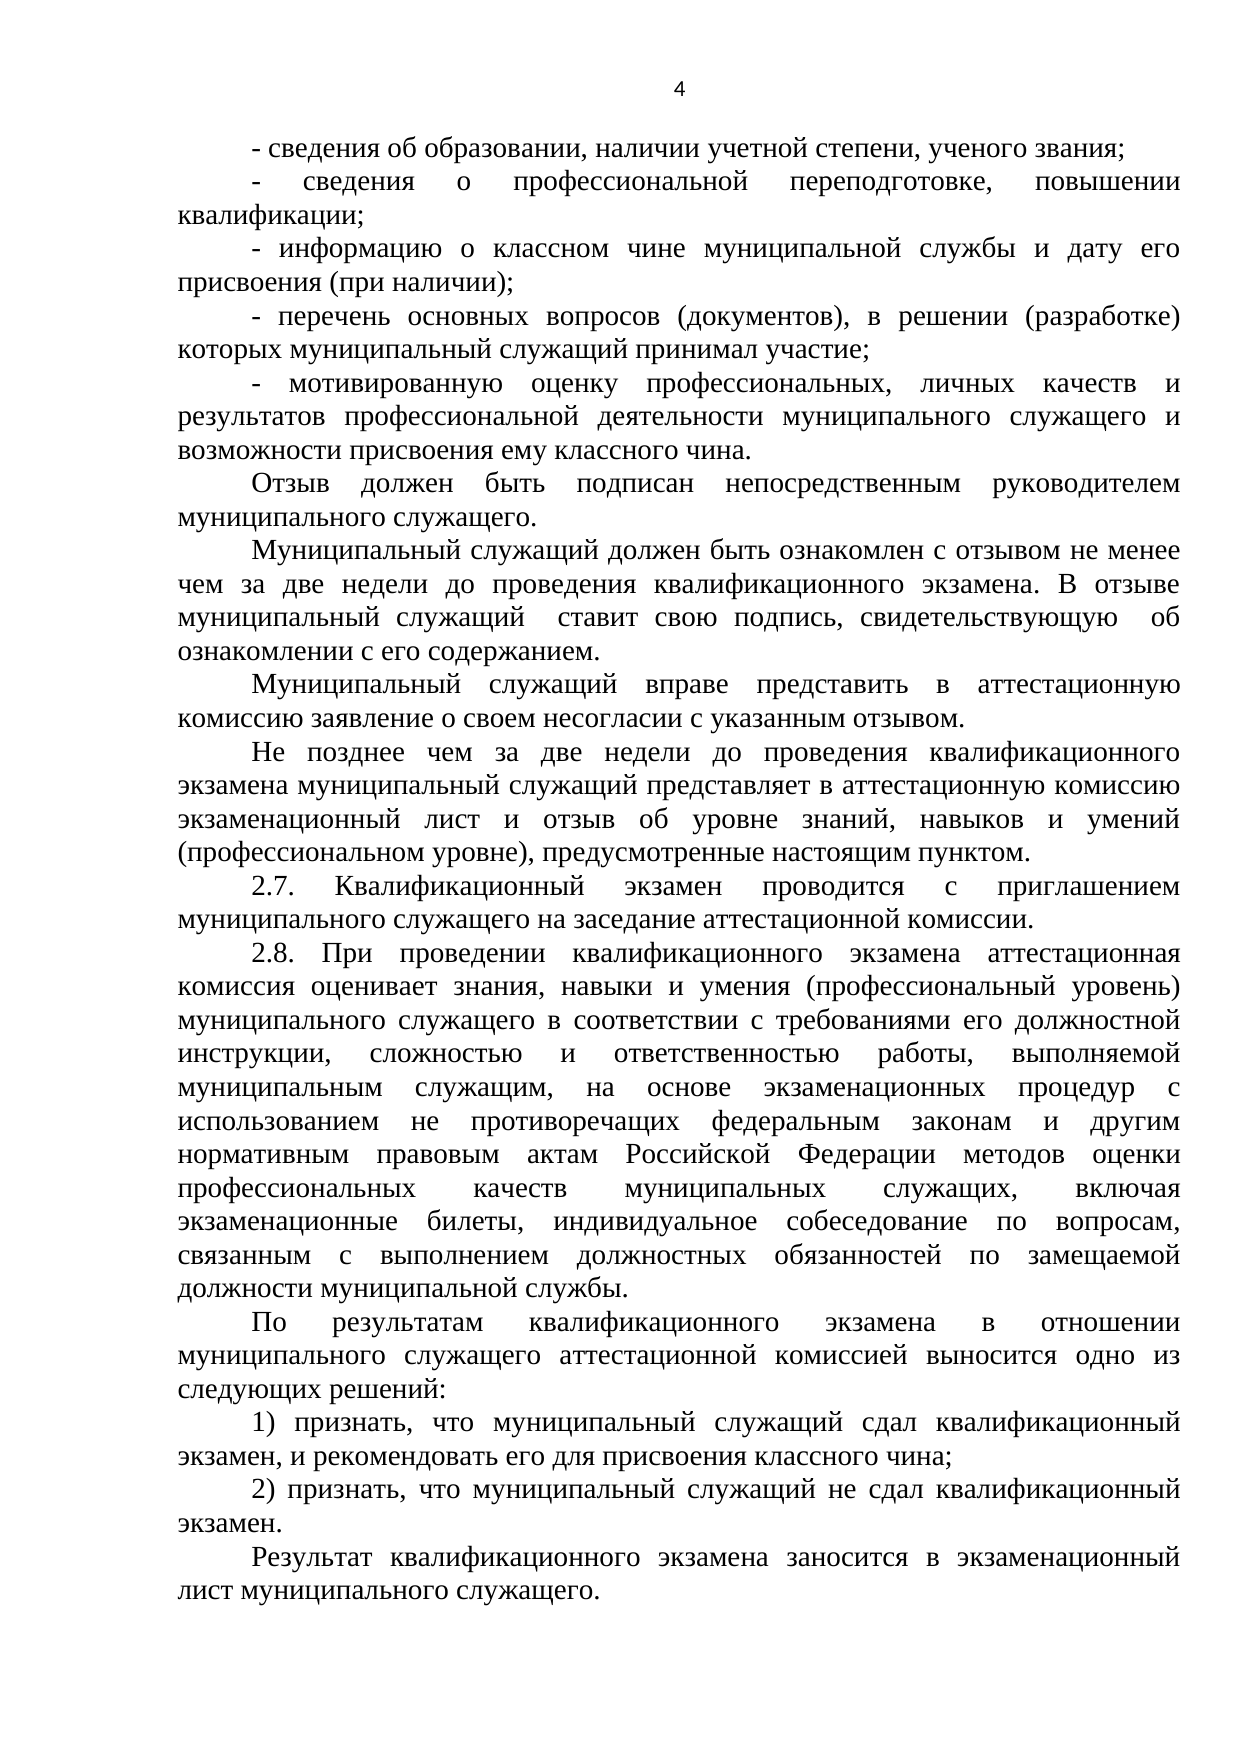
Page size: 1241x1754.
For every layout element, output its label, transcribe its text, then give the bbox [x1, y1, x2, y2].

text 1) признать, что муниципальный служащий сдал квалификационный экзамен, и рекомендовать его для присвоения классного чина; [177, 1404, 1181, 1472]
text Результат квалификационного экзамена заносится в экзаменационный лист муниципального служащего. [177, 1539, 1181, 1606]
text 2.8. При проведении квалификационного экзамена аттестационная комиссия оценивает знания, навыки и умения (профессиональный уровень) муниципального служащего в соответствии с требованиями его должностной инструкции, сложностью и ответственностью работы, выполняемой муниципальным служащим, на основе экзаменационных процедур с использованием не противоречащих федеральным законам и другим нормативным правовым актам Российской Федерации методов оценки профессиональных качеств муниципальных служащих, включая экзаменационные билеты, индивидуальное собеседование по вопросам, связанным с выполнением должностных обязанностей по замещаемой должности муниципальной службы. [177, 935, 1181, 1304]
text - мотивированную оценку профессиональных, личных качеств и результатов профессиональной деятельности муниципального служащего и возможности присвоения ему классного чина. [177, 365, 1181, 465]
text Отзыв должен быть подписан непосредственным руководителем муниципального служащего. [177, 465, 1181, 532]
text Не позднее чем за две недели до проведения квалификационного экзамена муниципальный служащий представляет в аттестационную комиссию экзаменационный лист и отзыв об уровне знаний, навыков и умений (профессиональном уровне), предусмотренные настоящим пунктом. [177, 734, 1181, 868]
text Муниципальный служащий вправе представить в аттестационную комиссию заявление о своем несогласии с указанным отзывом. [177, 667, 1181, 734]
text - информацию о классном чине муниципальной службы и дату его присвоения (при наличии); [177, 231, 1181, 298]
text Муниципальный служащий должен быть ознакомлен с отзывом не менее чем за две недели до проведения квалификационного экзамена. В отзыве муниципальный служащий ставит свою подпись, свидетельствующую об ознакомлении с его содержанием. [177, 532, 1181, 667]
text - сведения об образовании, наличии учетной степени, ученого звания; [177, 130, 1181, 163]
text - сведения о профессиональной переподготовке, повышении квалификации; [177, 163, 1181, 231]
text 2.7. Квалификационный экзамен проводится с приглашением муниципального служащего на заседание аттестационной комиссии. [177, 868, 1181, 935]
text По результатам квалификационного экзамена в отношении муниципального служащего аттестационной комиссией выносится одно из следующих решений: [177, 1304, 1181, 1404]
text - перечень основных вопросов (документов), в решении (разработке) которых муниципальный служащий принимал участие; [177, 298, 1181, 365]
text 2) признать, что муниципальный служащий не сдал квалификационный экзамен. [177, 1472, 1181, 1539]
